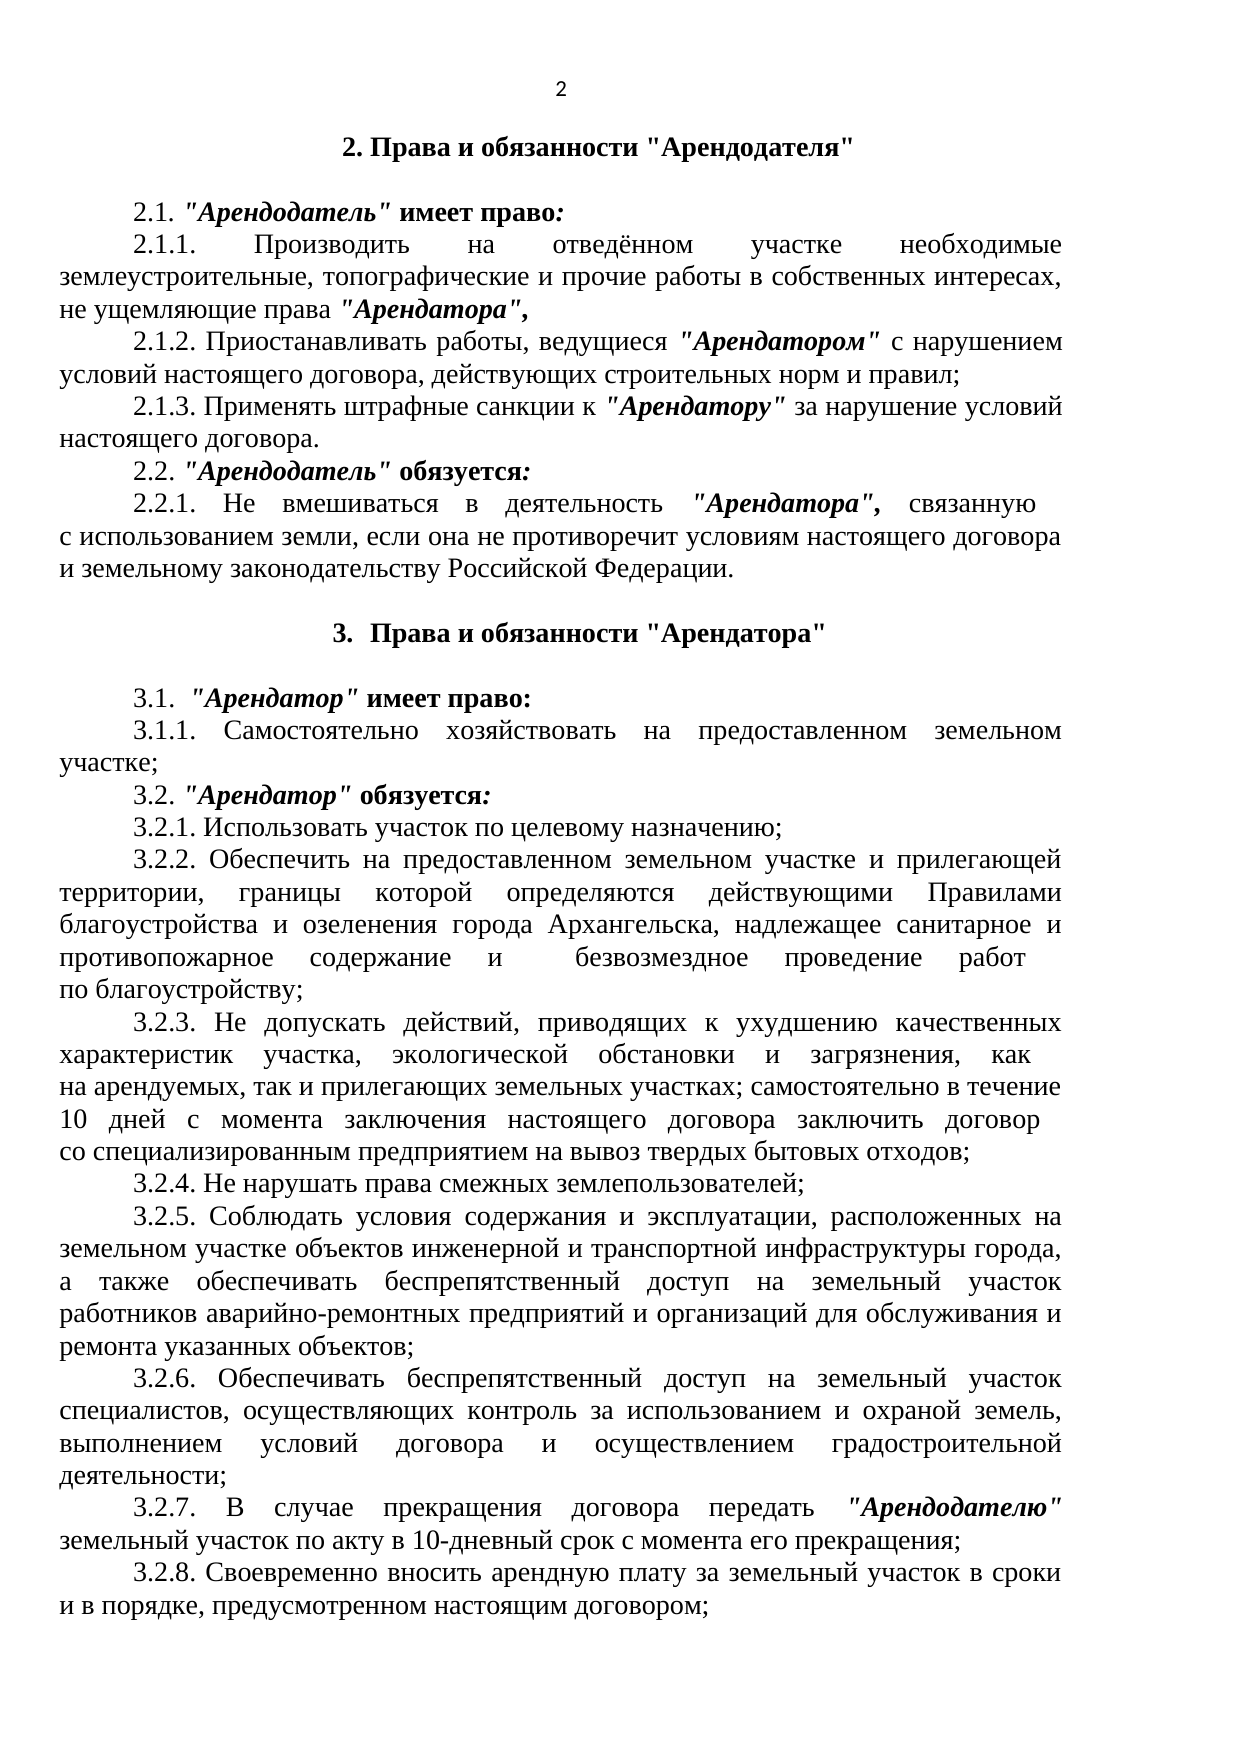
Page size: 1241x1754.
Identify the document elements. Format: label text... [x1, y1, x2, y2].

text 3.2.7. В случае прекращения договора передать "Арендодателю" земельный участок по акту в 10-дневный срок с момента его прекращения; [59, 1491, 1063, 1555]
text 2.1.3. Применять штрафные санкции к "Арендатору" за нарушение условий настоящего договора. [59, 389, 1063, 454]
list Права и обязанности "Арендатора" [97, 616, 1063, 648]
text 2.2. "Арендодатель" обязуется: [59, 454, 1063, 486]
list 2. Права и обязанности "Арендодателя" [134, 130, 1063, 162]
text 3.2.1. Использовать участок по целевому назначению; [59, 810, 1063, 843]
text 3.2.8. Своевременно вносить арендную плату за земельный участок в сроки и в порядке, предусмотренном настоящим договором; [59, 1555, 1063, 1620]
text 3.2.4. Не нарушать права смежных землепользователей; [59, 1167, 1063, 1199]
text 3.2.3. Не допускать действий, приводящих к ухудшению качественных характеристик участка, экологической обстановки и загрязнения, как на арендуемых, так и прилегающих земельных участках; самостоятельно в течение 10 дней с момента заключения настоящего договора заключить договор со специализированным предприятием на вывоз твердых бытовых отходов; [59, 1004, 1063, 1167]
text 3.2. "Арендатор" обязуется: [59, 778, 1063, 810]
text 3.2.2. Обеспечить на предоставленном земельном участке и прилегающей территории, границы которой определяются действующими Правилами благоустройства и озеленения города Архангельска, надлежащее санитарное и противопожарное содержание и безвозмездное проведение работ по благоустройству; [59, 843, 1063, 1004]
text 2.2.1. Не вмешиваться в деятельность "Арендатора", связанную с использованием земли, если она не противоречит условиям настоящего договора и земельному законодательству Российской Федерации. [59, 486, 1063, 583]
text 3.2.5. Соблюдать условия содержания и эксплуатации, расположенных на земельном участке объектов инженерной и транспортной инфраструктуры города, а также обеспечивать беспрепятственный доступ на земельный участок работников аварийно-ремонтных предприятий и организаций для обслуживания и ремонта указанных объектов; [59, 1199, 1063, 1361]
text 3.2.6. Обеспечивать беспрепятственный доступ на земельный участок специалистов, осуществляющих контроль за использованием и охраной земель, выполнением условий договора и осуществлением градостроительной деятельности; [59, 1361, 1063, 1491]
text 3.1.1. Самостоятельно хозяйствовать на предоставленном земельном участке; [59, 713, 1063, 778]
text 2.1. "Арендодатель" имеет право: [59, 195, 1063, 227]
text 2.1.1. Производить на отведённом участке необходимые землеустроительные, топографические и прочие работы в собственных интересах, не ущемляющие права "Арендатора", [59, 227, 1063, 324]
text 3.1. "Арендатор" имеет право: [59, 681, 1063, 713]
text 2.1.2. Приостанавливать работы, ведущиеся "Арендатором" с нарушением условий настоящего договора, действующих строительных норм и правил; [59, 324, 1063, 389]
